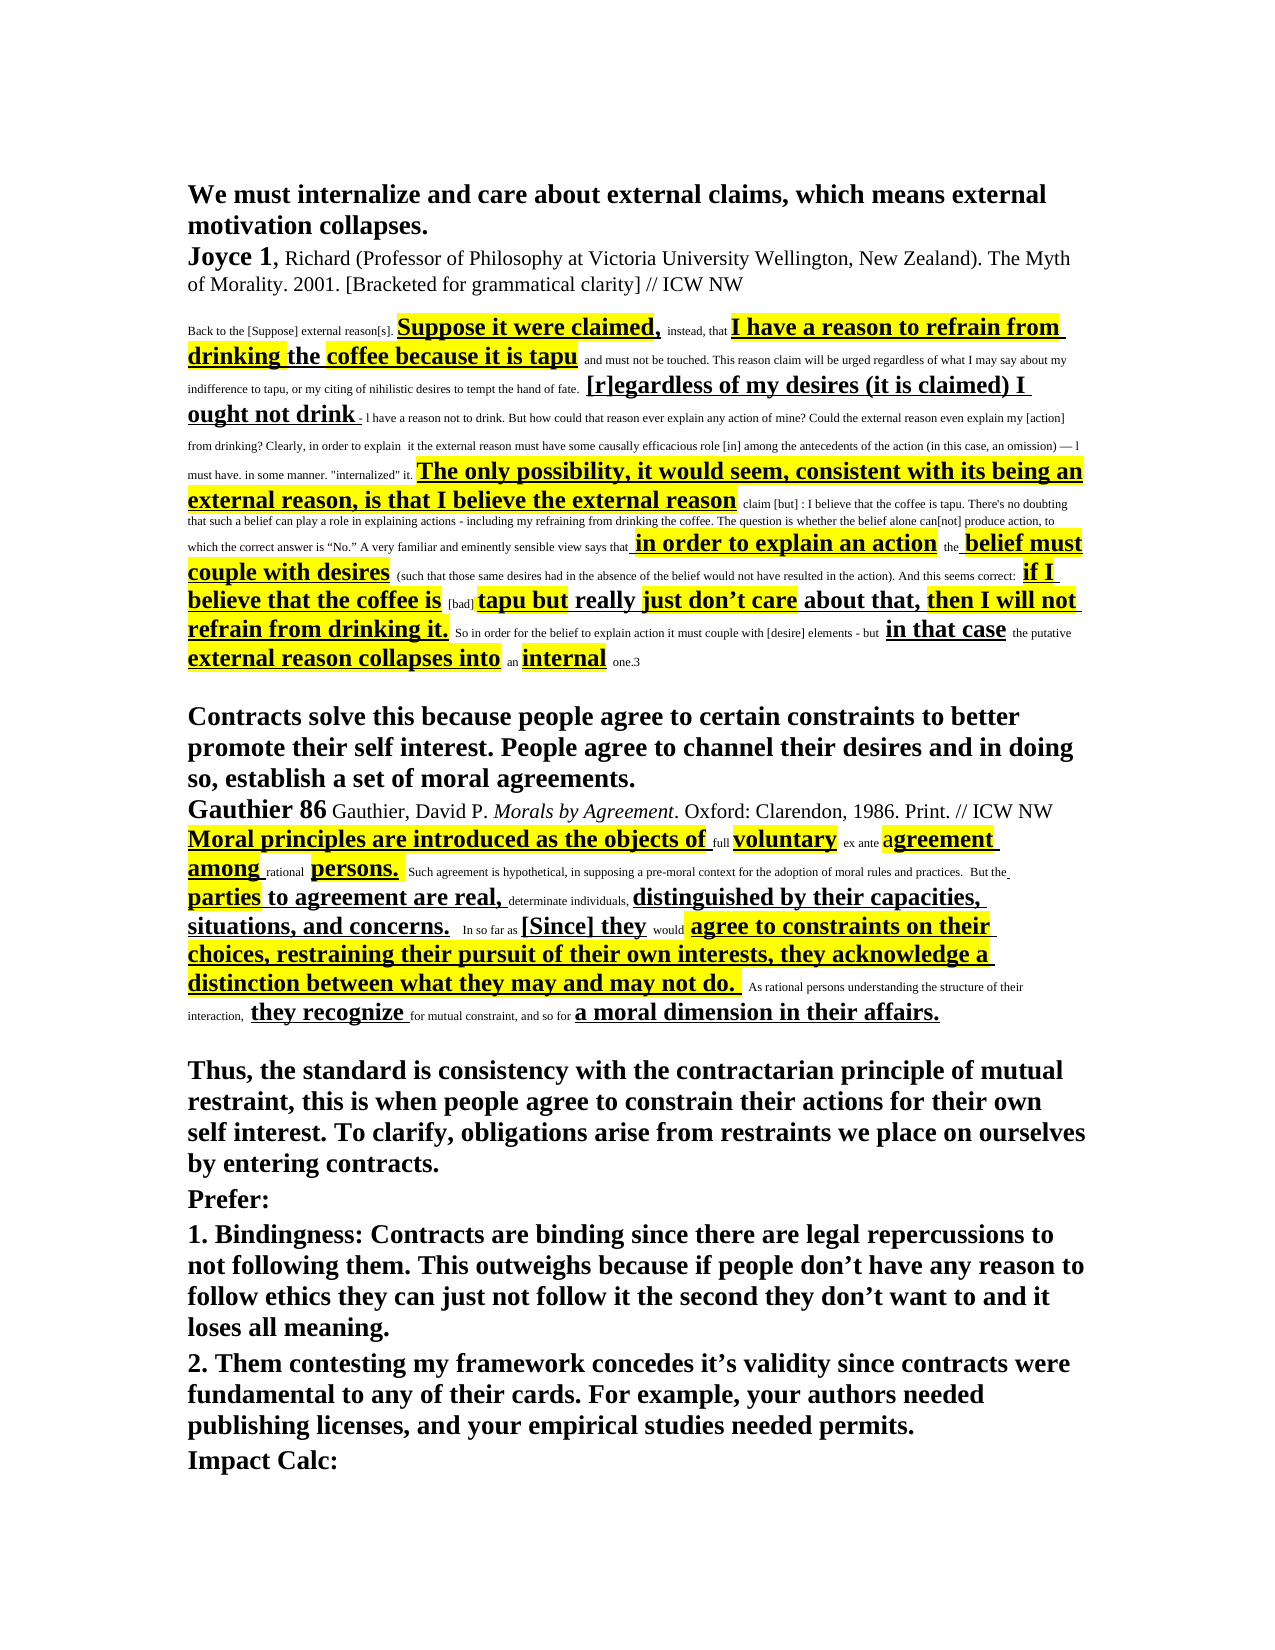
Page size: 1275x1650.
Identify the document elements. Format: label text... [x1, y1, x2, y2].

text Gauthier 86 Gauthier, David P. Morals by Agreement. Oxford: Clarendon, 1986. Print. // ICW NW [187, 793, 1087, 824]
text Thus, the standard is consistency with the contractarian principle of mutual restraint, this is when people agree to constrain their actions for their own self interest. To clarify, obligations arise from restraints we place on ourselves by entering contracts. [187, 1054, 1087, 1179]
text 1. Bindingness: Contracts are binding since there are legal repercussions to not following them. This outweighs because if people don’t have any reason to follow ethics they can just not follow it the second they don’t want to and it loses all meaning. [187, 1218, 1087, 1343]
text Prefer: [187, 1183, 1087, 1214]
text Moral principles are introduced as the objects of full voluntary ex ante agreement among rational persons. Such agreement is hypothetical, in supposing a pre-moral context for the adoption of moral rules and practices. But the parties to agreement are real, determinate individuals, distinguished by their capacities, situations, and concerns. In so far as [Since] they would agree to constraints on their choices, restraining their pursuit of their own interests, they acknowledge a distinction between what they may and may not do. As rational persons understanding the structure of their interaction, they recognize for mutual constraint, and so for a moral dimension in their affairs. [187, 824, 1042, 1026]
text Impact Calc: [187, 1444, 1087, 1476]
text Back to the [Suppose] external reason[s]. Suppose it were claimed, instead, that I have a reason to refrain from drinking the coffee because it is tapu and must not be touched. This reason claim will be urged regardless of what I may say about my indifference to tapu, or my citing of nihilistic desires to tempt the hand of fate. [r]egardless of my desires (it is claimed) I ought not drink - l have a reason not to drink. But how could that reason ever explain any action of mine? Could the external reason even explain my [action] from drinking? Clearly, in order to explain it the external reason must have some causally efficacious role [in] among the antecedents of the action (in this case, an omission) — l must have. in some manner. "internalized" it. The only possibility, it would seem, consistent with its being an external reason, is that I believe the external reason claim [but] : I believe that the coffee is tapu. There's no doubting that such a belief can play a role in explaining actions - including my refraining from drinking the coffee. The question is whether the belief alone can[not] produce action, to which the correct answer is “No.” A very familiar and eminently sensible view says that in order to explain an action the belief must couple with desires (such that those same desires had in the absence of the belief would not have resulted in the action). And this seems correct: if I believe that the coffee is [bad] tapu but really just don’t care about that, then I will not refrain from drinking it. So in order for the belief to explain action it must couple with [desire] elements - but in that case the putative external reason collapses into an internal one.3 [187, 312, 1087, 672]
text We must internalize and care about external claims, which means external motivation collapses. [187, 178, 1087, 241]
text 2. Them contesting my framework concedes it’s validity since contracts were fundamental to any of their cards. For example, your authors needed publishing licenses, and your empirical studies needed permits. [187, 1347, 1087, 1440]
text Joyce 1, Richard (Professor of Philosophy at Victoria University Wellington, New Zealand). The Myth of Morality. 2001. [Bracketed for grammatical clarity] // ICW NW [187, 241, 1087, 296]
text Contracts solve this because people agree to certain constraints to better promote their self interest. People agree to channel their desires and in doing so, establish a set of moral agreements. [187, 700, 1087, 793]
